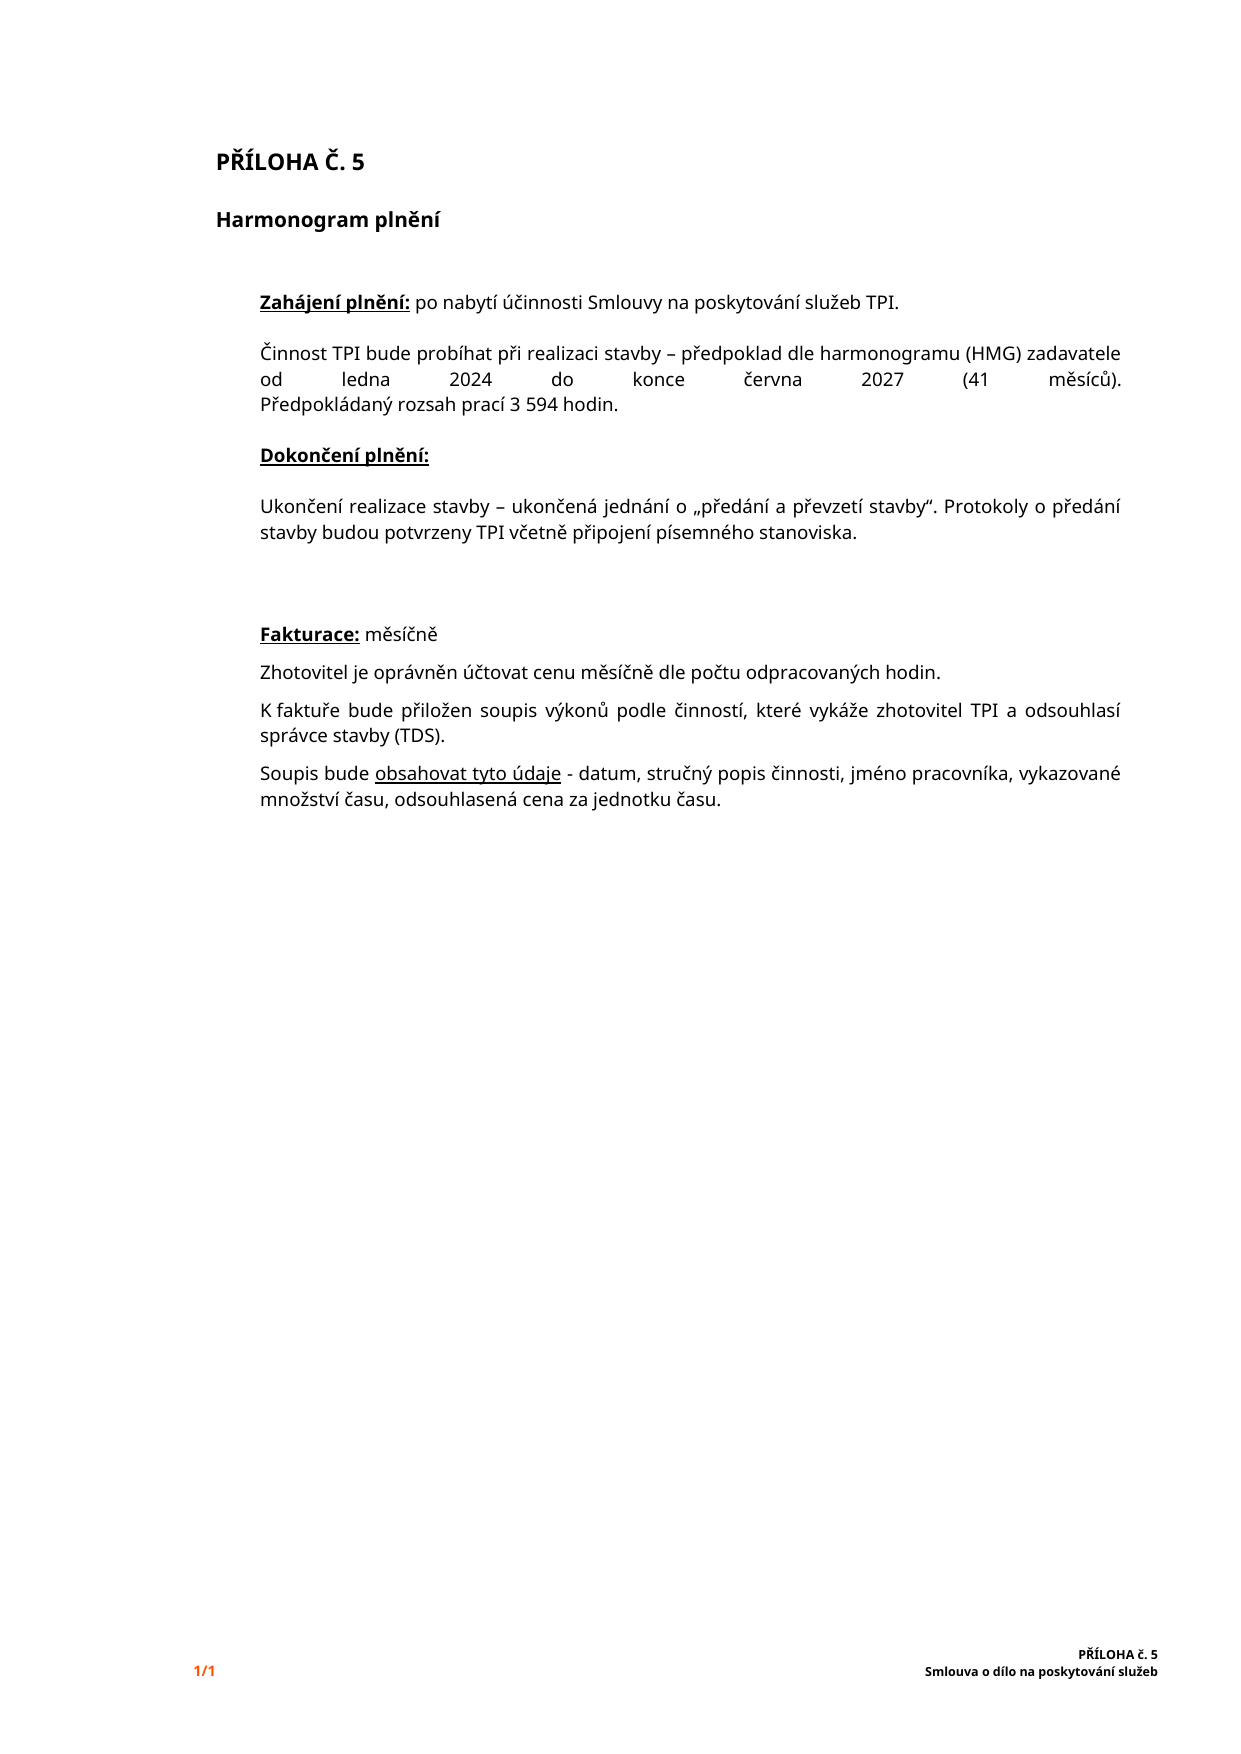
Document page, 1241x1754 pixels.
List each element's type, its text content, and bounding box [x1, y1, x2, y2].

text Harmonogram plnění [216, 205, 1122, 233]
text Soupis bude obsahovat tyto údaje - datum, stručný popis činnosti, jméno pracovníka, vykazované množství času, odsouhlasená cena za jednotku času. [260, 761, 1122, 812]
text Zahájení plnění: po nabytí účinnosti Smlouvy na poskytování služeb TPI. [260, 289, 1122, 315]
text Zhotovitel je oprávněn účtovat cenu měsíčně dle počtu odpracovaných hodin. [260, 659, 1122, 684]
text Činnost TPI bude probíhat při realizaci stavby – předpoklad dle harmonogramu (HMG) zadavatele od ledna 2024 do konce června 2027 (41 měsíců). Předpokládaný rozsah prací 3 594 hodin. [260, 340, 1122, 417]
text Ukončení realizace stavby – ukončená jednání o „předání a převzetí stavby“. Protokoly o předání stavby budou potvrzeny TPI včetně připojení písemného stanoviska. [260, 493, 1122, 544]
text Dokončení plnění: [260, 442, 1122, 468]
text K faktuře bude přiložen soupis výkonů podle činností, které vykáže zhotovitel TPI a odsouhlasí správce stavby (TDS). [260, 697, 1122, 748]
text Příloha č. 5 [216, 146, 1122, 177]
text Fakturace: měsíčně [260, 621, 1122, 647]
